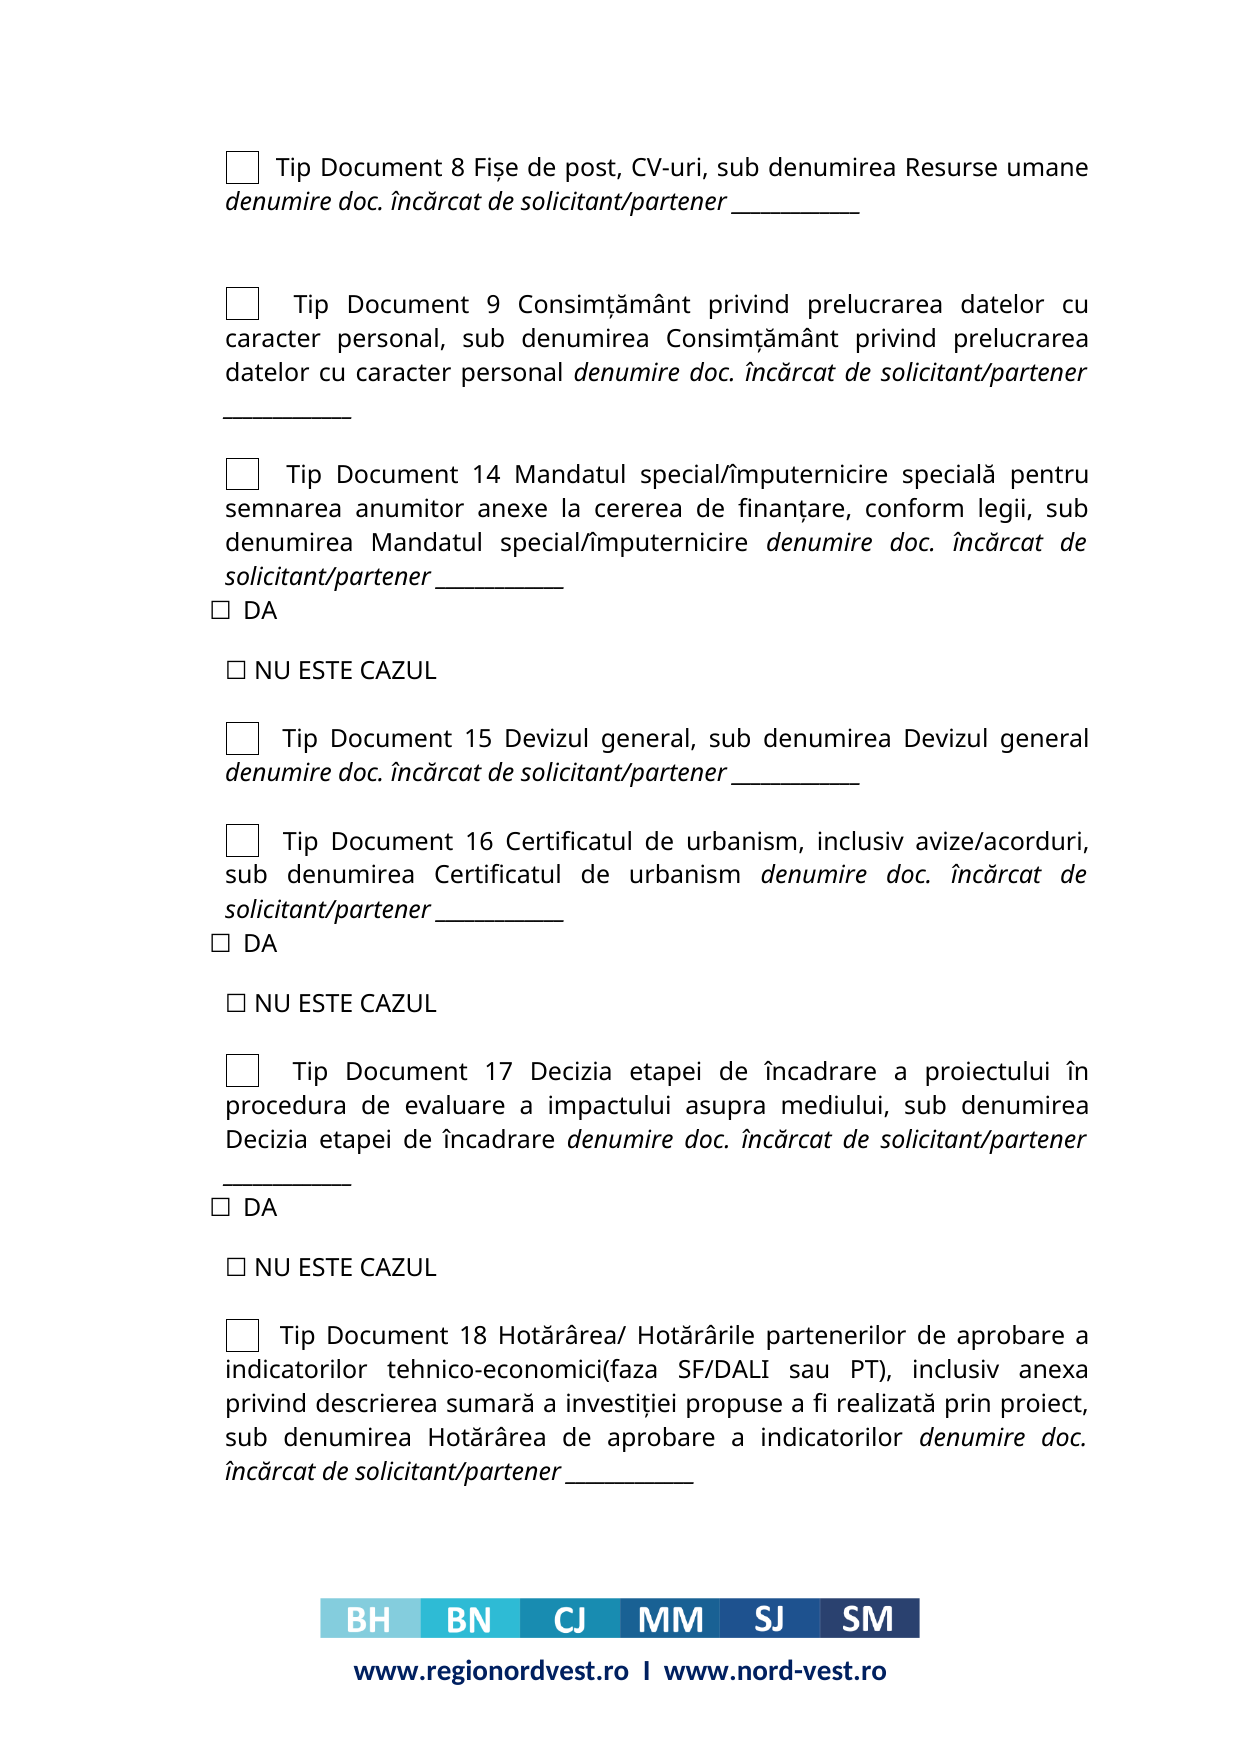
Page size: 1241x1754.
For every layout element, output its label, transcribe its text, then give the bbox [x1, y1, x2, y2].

text NU ESTE CAZUL [225, 985, 1090, 1019]
text Tip Document 14 Mandatul special/împuternicire specială pentru semnarea anumitor anexe la cererea de finanțare, conform legii, sub denumirea Mandatul special/împuternicire denumire doc. încărcat de solicitant/partener _____________ [225, 457, 1090, 593]
text DA [209, 593, 1090, 627]
text Tip Document 8 Fișe de post, CV-uri, sub denumirea Resurse umane denumire doc. încărcat de solicitant/partener _____________ [225, 150, 1090, 218]
text NU ESTE CAZUL [225, 1250, 1090, 1284]
text Tip Document 17 Decizia etapei de încadrare a proiectului în procedura de evaluare a impactului asupra mediului, sub denumirea Decizia etapei de încadrare denumire doc. încărcat de solicitant/partener _____________ [225, 1053, 1090, 1190]
text DA [209, 1190, 1090, 1224]
text DA [209, 925, 1090, 959]
text Tip Document 16 Certificatul de urbanism, inclusiv avize/acorduri, sub denumirea Certificatul de urbanism denumire doc. încărcat de solicitant/partener _____________ [225, 823, 1090, 925]
picture [320, 1598, 920, 1638]
text Tip Document 18 Hotărârea/ Hotărârile partenerilor de aprobare a indicatorilor tehnico-economici(faza SF/DALI sau PT), inclusiv anexa privind descrierea sumară a investiției propuse a fi realizată prin proiect, sub denumirea Hotărârea de aprobare a indicatorilor denumire doc. încărcat de solicitant/partener _____________ [225, 1318, 1090, 1488]
text Tip Document 15 Devizul general, sub denumirea Devizul general denumire doc. încărcat de solicitant/partener _____________ [225, 721, 1090, 789]
text Tip Document 9 Consimțământ privind prelucrarea datelor cu caracter personal, sub denumirea Consimțământ privind prelucrarea datelor cu caracter personal denumire doc. încărcat de solicitant/partener _____________ [225, 286, 1090, 422]
text NU ESTE CAZUL [225, 653, 1090, 687]
